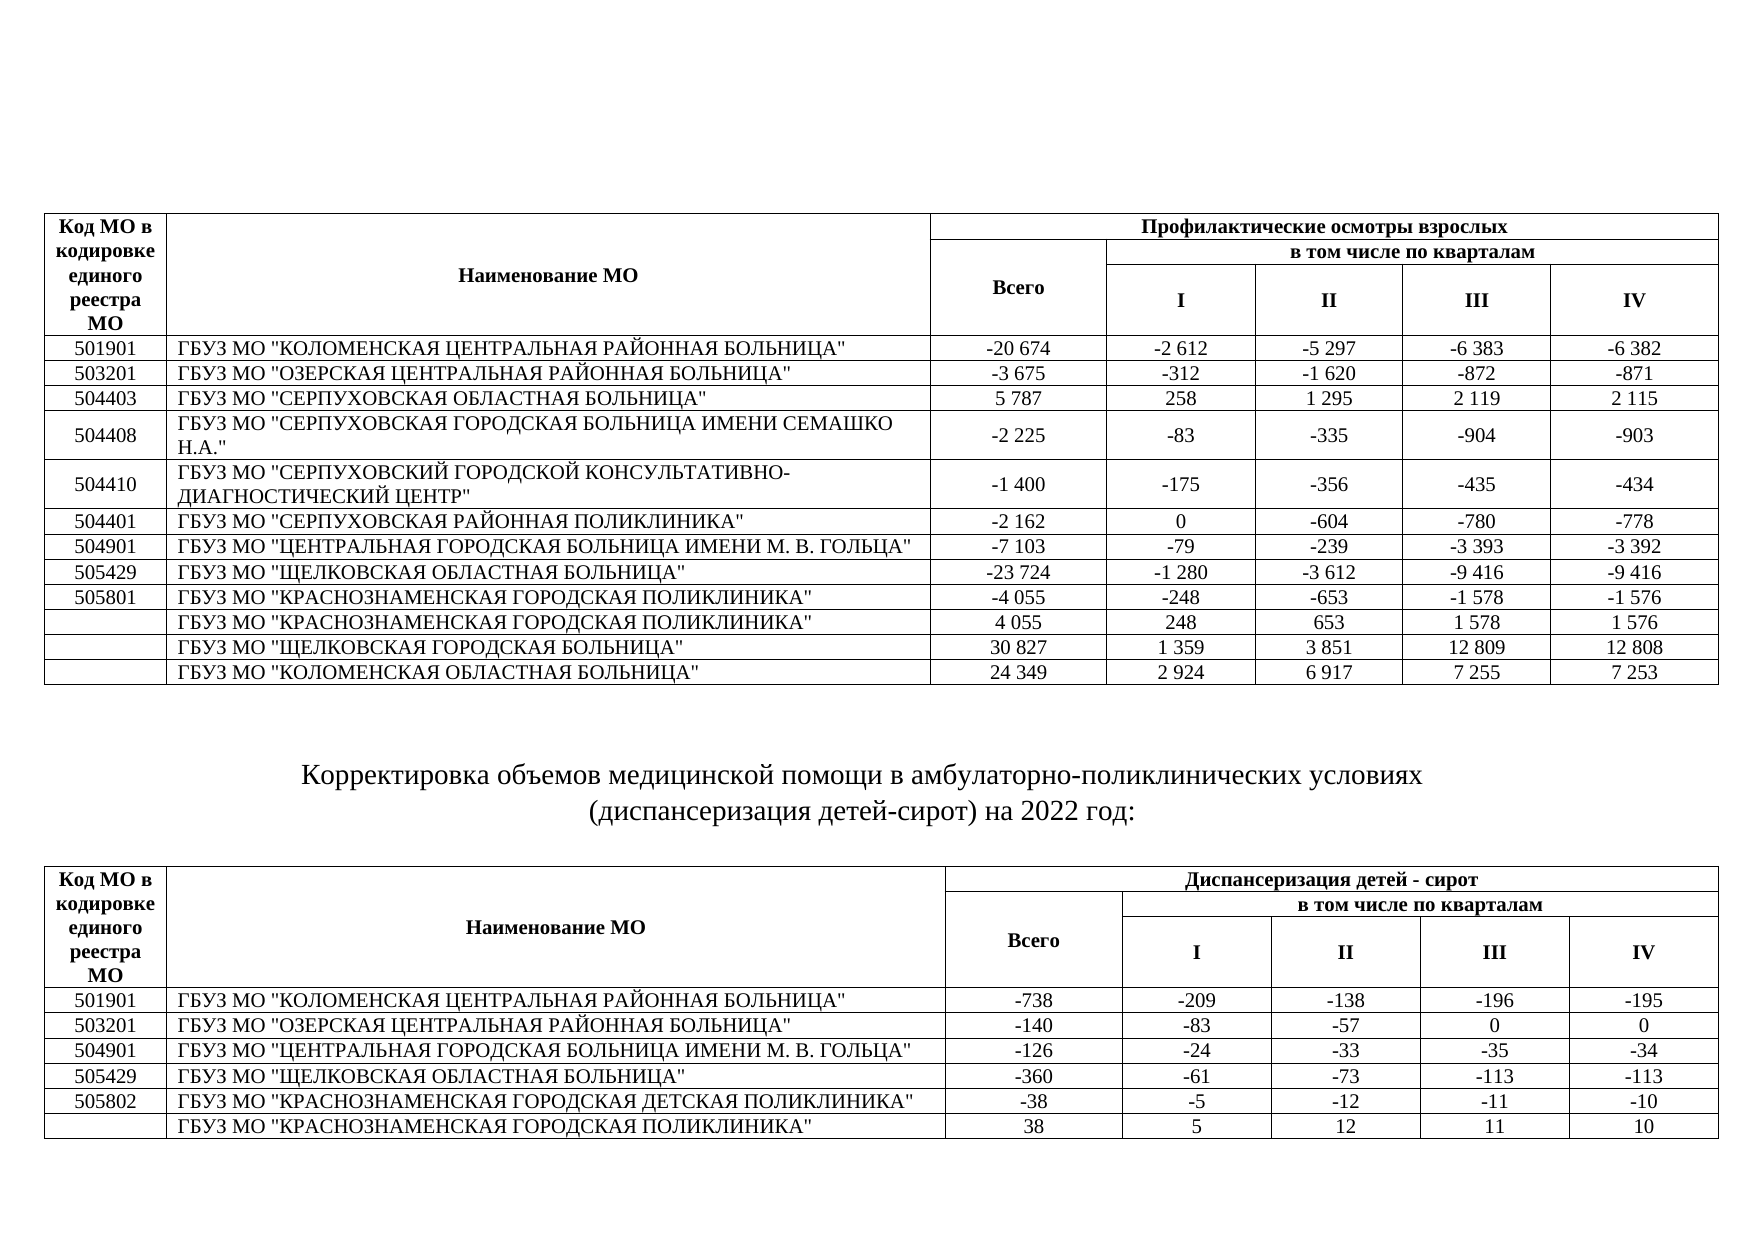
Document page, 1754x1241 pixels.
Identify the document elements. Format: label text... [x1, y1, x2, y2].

table_cell 504401 [45, 509, 166, 533]
table_cell 0 [1570, 1013, 1718, 1037]
table_cell в том числе по кварталам [1107, 240, 1718, 263]
table_cell 12 809 [1403, 635, 1550, 659]
table_cell 505429 [45, 560, 166, 584]
table_cell II [1272, 917, 1420, 987]
table_cell -33 [1272, 1039, 1420, 1062]
table_cell ГБУЗ МО "КОЛОМЕНСКАЯ ОБЛАСТНАЯ БОЛЬНИЦА" [167, 660, 930, 684]
table_cell -6 383 [1403, 336, 1550, 360]
table_cell -1 576 [1551, 585, 1718, 609]
table_cell 258 [1107, 386, 1255, 410]
table_cell 3 851 [1256, 635, 1402, 659]
table_cell -653 [1256, 585, 1402, 609]
table_cell 30 827 [931, 635, 1106, 659]
table_cell -2 162 [931, 509, 1106, 533]
table_header Код МО в кодировке единого реестра МО [45, 214, 166, 335]
table_cell -209 [1123, 988, 1271, 1012]
table_cell 7 255 [1403, 660, 1550, 684]
table_cell -20 674 [931, 336, 1106, 360]
table_cell -1 280 [1107, 560, 1255, 584]
table_cell -10 [1570, 1089, 1718, 1113]
table_cell -2 612 [1107, 336, 1255, 360]
table_cell -1 578 [1403, 585, 1550, 609]
table_cell -3 393 [1403, 535, 1550, 558]
table_cell -1 400 [931, 460, 1106, 508]
table_cell -871 [1551, 361, 1718, 385]
table_cell ГБУЗ МО "СЕРПУХОВСКАЯ РАЙОННАЯ ПОЛИКЛИНИКА" [167, 509, 930, 533]
table_cell 501901 [45, 336, 166, 360]
table_cell -356 [1256, 460, 1402, 508]
table_cell IV [1551, 265, 1718, 335]
table_cell -23 724 [931, 560, 1106, 584]
table_cell -778 [1551, 509, 1718, 533]
table_cell 24 349 [931, 660, 1106, 684]
table_cell 505802 [45, 1089, 166, 1113]
table_cell 504408 [45, 411, 166, 459]
table_cell III [1421, 917, 1569, 987]
table_cell II [1256, 265, 1402, 335]
table_cell 1 578 [1403, 610, 1550, 634]
table_cell 504901 [45, 1039, 166, 1062]
table_cell 5 787 [931, 386, 1106, 410]
table_cell ГБУЗ МО "ОЗЕРСКАЯ ЦЕНТРАЛЬНАЯ РАЙОННАЯ БОЛЬНИЦА" [167, 361, 930, 385]
table_cell III [1403, 265, 1550, 335]
table_cell -872 [1403, 361, 1550, 385]
table_cell -360 [946, 1064, 1122, 1088]
table_cell -904 [1403, 411, 1550, 459]
table_cell 1 576 [1551, 610, 1718, 634]
table_cell 1 295 [1256, 386, 1402, 410]
table_cell 12 [1272, 1114, 1420, 1138]
table_cell -113 [1570, 1064, 1718, 1088]
text Корректировка объемов медицинской помощи в амбулаторно-поликлинических условиях [89, 757, 1636, 791]
table_cell -3 612 [1256, 560, 1402, 584]
table_cell -113 [1421, 1064, 1569, 1088]
table_cell -434 [1551, 460, 1718, 508]
table_cell [45, 610, 166, 634]
table_cell 505429 [45, 1064, 166, 1088]
table_cell 12 808 [1551, 635, 1718, 659]
table_cell 653 [1256, 610, 1402, 634]
table_cell -196 [1421, 988, 1569, 1012]
table_cell -140 [946, 1013, 1122, 1037]
table_cell IV [1570, 917, 1718, 987]
table_cell -604 [1256, 509, 1402, 533]
table_cell -9 416 [1403, 560, 1550, 584]
table_cell ГБУЗ МО "ЩЕЛКОВСКАЯ ГОРОДСКАЯ БОЛЬНИЦА" [167, 635, 930, 659]
table_cell -35 [1421, 1039, 1569, 1062]
table_cell -57 [1272, 1013, 1420, 1037]
table_cell -248 [1107, 585, 1255, 609]
table_cell 2 115 [1551, 386, 1718, 410]
table_cell -83 [1107, 411, 1255, 459]
table_cell -738 [946, 988, 1122, 1012]
table_cell 504901 [45, 535, 166, 558]
table_cell -175 [1107, 460, 1255, 508]
table_cell 7 253 [1551, 660, 1718, 684]
table_cell -73 [1272, 1064, 1420, 1088]
table_cell ГБУЗ МО "КРАСНОЗНАМЕНСКАЯ ГОРОДСКАЯ ПОЛИКЛИНИКА" [167, 610, 930, 634]
table_header Диспансеризация детей - сирот [946, 867, 1718, 891]
table_cell -11 [1421, 1089, 1569, 1113]
table_cell ГБУЗ МО "ЦЕНТРАЛЬНАЯ ГОРОДСКАЯ БОЛЬНИЦА ИМЕНИ М. В. ГОЛЬЦА" [167, 535, 930, 558]
table_cell -903 [1551, 411, 1718, 459]
table_cell I [1107, 265, 1255, 335]
table_header Профилактические осмотры взрослых [931, 214, 1718, 238]
table_cell -195 [1570, 988, 1718, 1012]
table_cell 0 [1107, 509, 1255, 533]
table_cell 1 359 [1107, 635, 1255, 659]
table_cell -38 [946, 1089, 1122, 1113]
table_cell -12 [1272, 1089, 1420, 1113]
table_cell ГБУЗ МО "ОЗЕРСКАЯ ЦЕНТРАЛЬНАЯ РАЙОННАЯ БОЛЬНИЦА" [167, 1013, 945, 1037]
table_cell ГБУЗ МО "КОЛОМЕНСКАЯ ЦЕНТРАЛЬНАЯ РАЙОННАЯ БОЛЬНИЦА" [167, 336, 930, 360]
table_cell 504403 [45, 386, 166, 410]
table_cell 503201 [45, 1013, 166, 1037]
table_cell -138 [1272, 988, 1420, 1012]
table_cell 503201 [45, 361, 166, 385]
table_cell 4 055 [931, 610, 1106, 634]
table_cell 0 [1421, 1013, 1569, 1037]
table_cell -3 675 [931, 361, 1106, 385]
table_cell 6 917 [1256, 660, 1402, 684]
table_cell 38 [946, 1114, 1122, 1138]
table_cell -61 [1123, 1064, 1271, 1088]
table_cell [45, 635, 166, 659]
table_cell -335 [1256, 411, 1402, 459]
table_cell ГБУЗ МО "КРАСНОЗНАМЕНСКАЯ ГОРОДСКАЯ ПОЛИКЛИНИКА" [167, 1114, 945, 1138]
table_cell ГБУЗ МО "ЩЕЛКОВСКАЯ ОБЛАСТНАЯ БОЛЬНИЦА" [167, 1064, 945, 1088]
table_cell -7 103 [931, 535, 1106, 558]
table_cell -312 [1107, 361, 1255, 385]
table_cell ГБУЗ МО "СЕРПУХОВСКИЙ ГОРОДСКОЙ КОНСУЛЬТАТИВНО-ДИАГНОСТИЧЕСКИЙ ЦЕНТР" [167, 460, 930, 508]
table_cell -4 055 [931, 585, 1106, 609]
table_cell -780 [1403, 509, 1550, 533]
table_cell -435 [1403, 460, 1550, 508]
table_cell ГБУЗ МО "КРАСНОЗНАМЕНСКАЯ ГОРОДСКАЯ ДЕТСКАЯ ПОЛИКЛИНИКА" [167, 1089, 945, 1113]
table_cell в том числе по кварталам [1123, 892, 1718, 916]
table_cell 2 924 [1107, 660, 1255, 684]
table_cell [45, 1114, 166, 1138]
text (диспансеризация детей-сирот) на 2022 год: [89, 793, 1636, 827]
table_cell ГБУЗ МО "КРАСНОЗНАМЕНСКАЯ ГОРОДСКАЯ ПОЛИКЛИНИКА" [167, 585, 930, 609]
table_cell 11 [1421, 1114, 1569, 1138]
table_cell [45, 660, 166, 684]
table_cell Всего [931, 240, 1106, 335]
table_cell I [1123, 917, 1271, 987]
table_cell -83 [1123, 1013, 1271, 1037]
table_cell ГБУЗ МО "ЦЕНТРАЛЬНАЯ ГОРОДСКАЯ БОЛЬНИЦА ИМЕНИ М. В. ГОЛЬЦА" [167, 1039, 945, 1062]
table_cell Всего [946, 892, 1122, 987]
table_cell -3 392 [1551, 535, 1718, 558]
table_cell -5 297 [1256, 336, 1402, 360]
table_cell 505801 [45, 585, 166, 609]
table_cell -239 [1256, 535, 1402, 558]
table_cell 501901 [45, 988, 166, 1012]
table_cell 248 [1107, 610, 1255, 634]
table_cell 5 [1123, 1114, 1271, 1138]
table_cell -126 [946, 1039, 1122, 1062]
table_cell 504410 [45, 460, 166, 508]
table_cell -1 620 [1256, 361, 1402, 385]
table_cell 10 [1570, 1114, 1718, 1138]
table_cell ГБУЗ МО "КОЛОМЕНСКАЯ ЦЕНТРАЛЬНАЯ РАЙОННАЯ БОЛЬНИЦА" [167, 988, 945, 1012]
table_cell -24 [1123, 1039, 1271, 1062]
table_cell -2 225 [931, 411, 1106, 459]
table_header Наименование МО [167, 214, 930, 335]
table_cell 2 119 [1403, 386, 1550, 410]
table_cell -5 [1123, 1089, 1271, 1113]
table_cell ГБУЗ МО "СЕРПУХОВСКАЯ ОБЛАСТНАЯ БОЛЬНИЦА" [167, 386, 930, 410]
table_cell -79 [1107, 535, 1255, 558]
table_header Код МО в кодировке единого реестра МО [45, 867, 166, 987]
table_cell -9 416 [1551, 560, 1718, 584]
table_header Наименование МО [167, 867, 945, 987]
table_cell -6 382 [1551, 336, 1718, 360]
table_cell ГБУЗ МО "СЕРПУХОВСКАЯ ГОРОДСКАЯ БОЛЬНИЦА ИМЕНИ СЕМАШКО Н.А." [167, 411, 930, 459]
table_cell ГБУЗ МО "ЩЕЛКОВСКАЯ ОБЛАСТНАЯ БОЛЬНИЦА" [167, 560, 930, 584]
table_cell -34 [1570, 1039, 1718, 1062]
